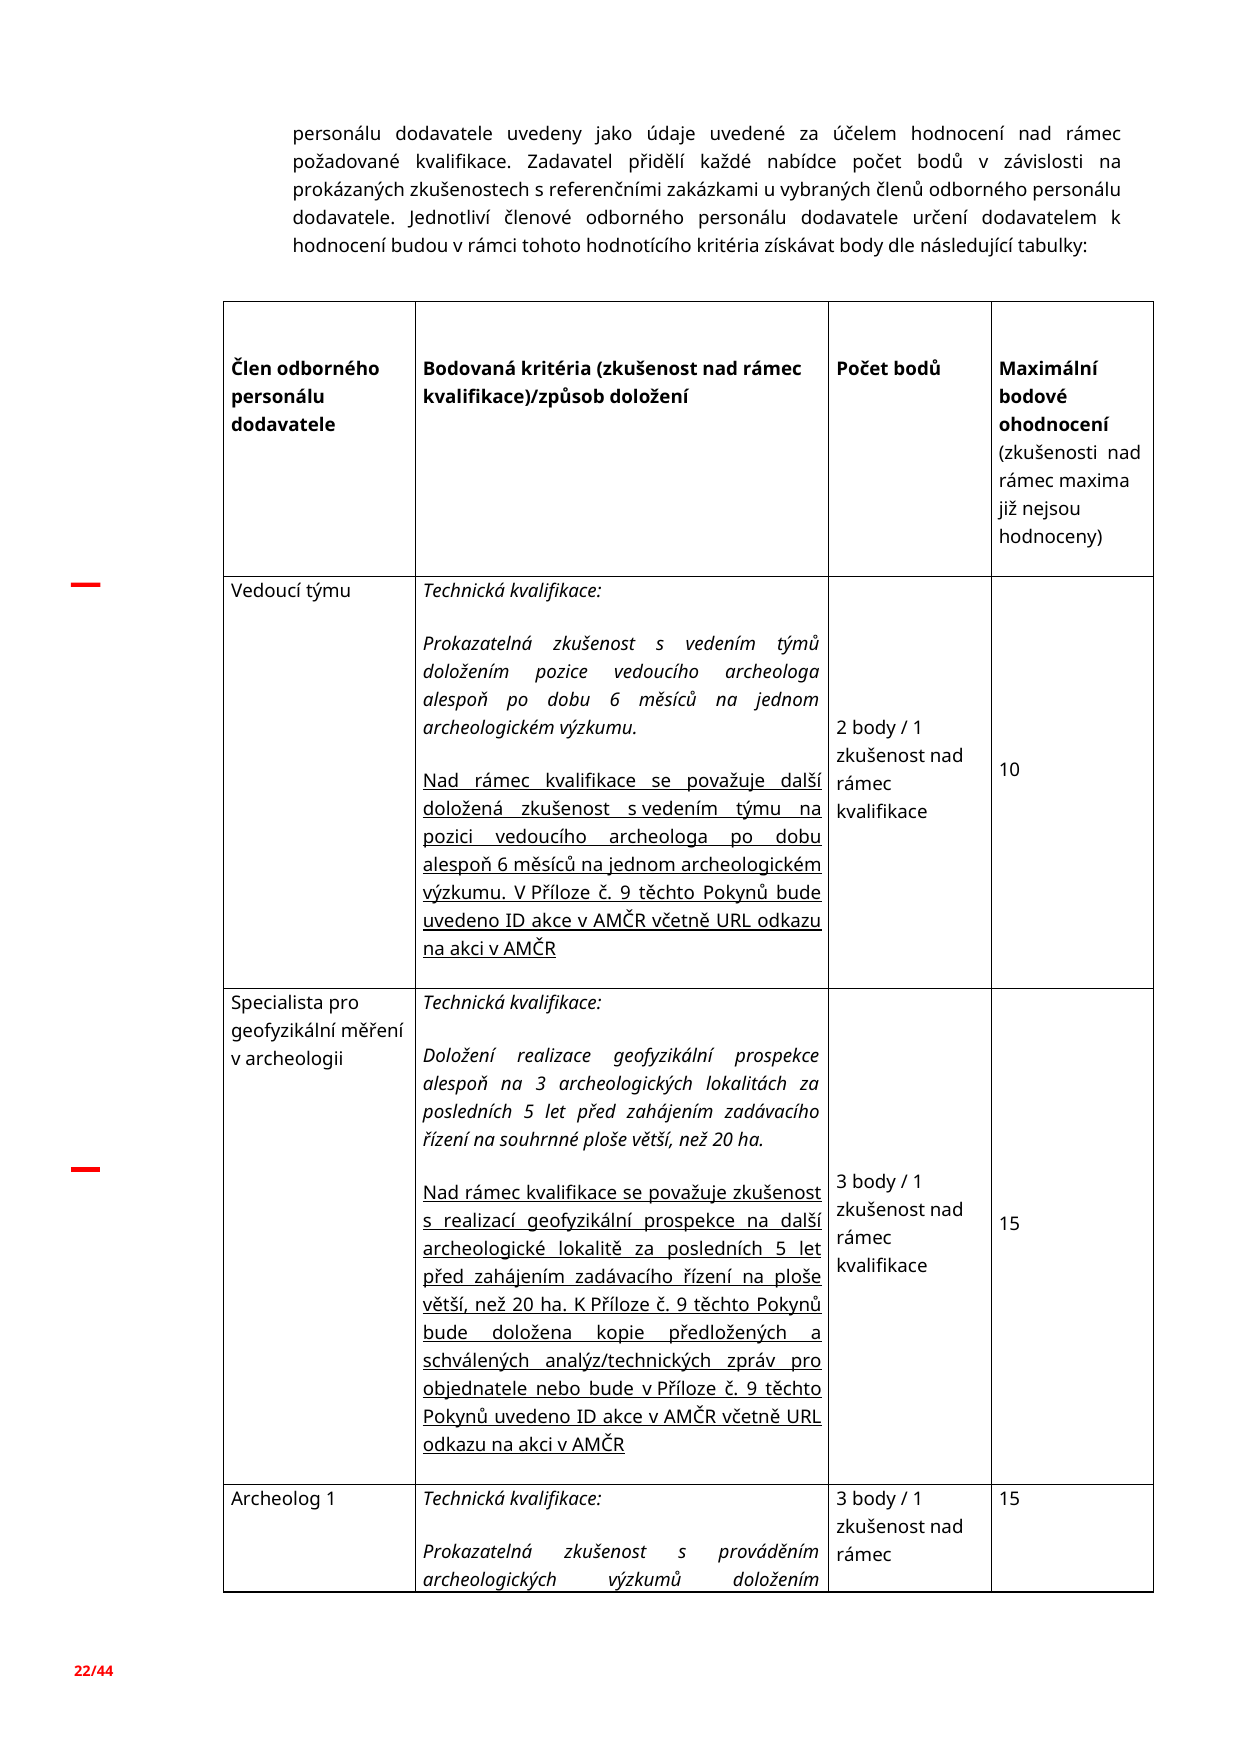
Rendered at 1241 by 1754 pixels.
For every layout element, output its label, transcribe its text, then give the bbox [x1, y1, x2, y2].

table_cell 15 [992, 989, 1153, 1484]
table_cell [416, 1485, 828, 1591]
table_cell Specialista pro geofyzikální měření v archeologii [224, 989, 415, 1484]
table_cell Technická kvalifikace: Doložení realizace geofyzikální prospekce alespoň na 3 archeologických lokalitách za posledních 5 let před zahájením zadávacího řízení na souhrnné ploše větší, než 20 ha. Nad rámec kvalifikace se považuje zkušenost s realizací geofyzikální prospekce na další archeologické lokalitě za posledních 5 let před zahájením zadávacího řízení na ploše větší, než 20 ha. K Příloze č. 9 těchto Pokynů bude doložena kopie předložených a schválených analýz/technických zpráv pro objednatele nebo bude v Příloze č. 9 těchto Pokynů uvedeno ID akce v AMČR včetně URL odkazu na akci v AMČR [416, 989, 828, 1484]
table_cell 15 [992, 1485, 1153, 1591]
table_header Člen odborného personálu dodavatele [224, 302, 415, 576]
table_cell Archeolog 1 [224, 1485, 415, 1591]
table_header Počet bodů [829, 302, 991, 576]
table_cell 3 body / 1 zkušenost nad rámec kvalifikace [829, 989, 991, 1484]
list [292, 121, 1122, 258]
table_cell 10 [992, 577, 1153, 988]
table_cell 2 body / 1 zkušenost nad rámec kvalifikace [829, 577, 991, 988]
table_cell Vedoucí týmu [224, 577, 415, 988]
table_cell Technická kvalifikace: Prokazatelná zkušenost s vedením týmů doložením pozice vedoucího archeologa alespoň po dobu 6 měsíců na jednom archeologickém výzkumu. Nad rámec kvalifikace se považuje další doložená zkušenost s vedením týmu na pozici vedoucího archeologa po dobu alespoň 6 měsíců na jednom archeologickém výzkumu. V Příloze č. 9 těchto Pokynů bude uvedeno ID akce v AMČR včetně URL odkazu na akci v AMČR [416, 577, 828, 988]
table_header Bodovaná kritéria (zkušenost nad rámec kvalifikace)/způsob doložení [416, 302, 828, 576]
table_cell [829, 1485, 991, 1591]
table_header Maximální bodové ohodnocení (zkušenosti nad rámec maxima již nejsou hodnoceny) [992, 302, 1153, 576]
